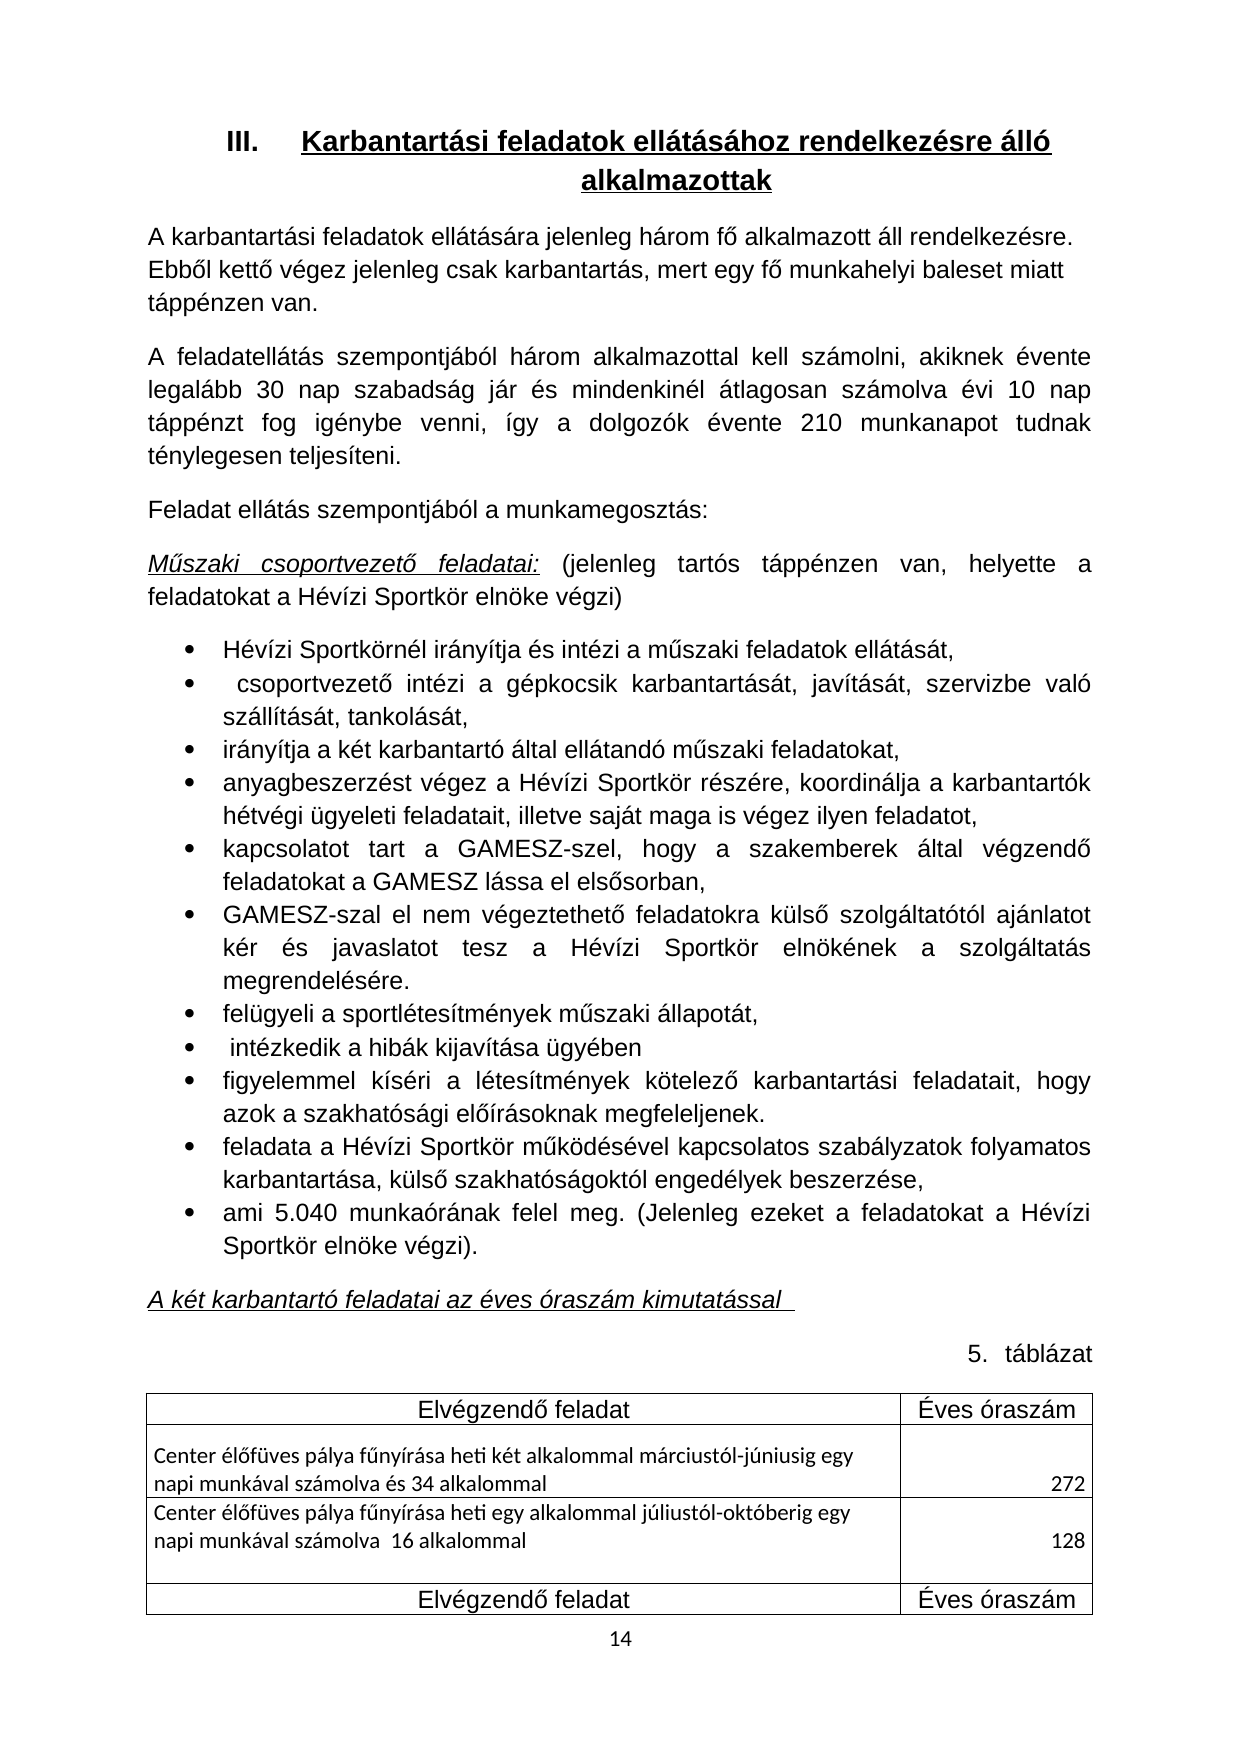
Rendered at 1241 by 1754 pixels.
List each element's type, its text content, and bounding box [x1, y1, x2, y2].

text A karbantartási feladatok ellátására jelenleg három fő alkalmazott áll rendelkezésre. Ebből kettő végez jelenleg csak karbantartás, mert egy fő munkahelyi baleset miatt táppénzen van. [148, 222, 1092, 317]
text Műszaki csoportvezető feladatai: (jelenleg tartós táppénzen van, helyette a feladatokat a Hévízi Sportkör elnöke végzi) [148, 549, 1092, 610]
list felügyeli a sportlétesítmények műszaki állapotát, [185, 999, 1092, 1028]
list feladata a Hévízi Sportkör működésével kapcsolatos szabályzatok folyamatos karbantartása, külső szakhatóságoktól engedélyek beszerzése, [185, 1132, 1092, 1194]
list táblázat [184, 1339, 1092, 1367]
list figyelemmel kíséri a létesítmények kötelező karbantartási feladatait, hogy azok a szakhatósági előírásoknak megfeleljenek. [185, 1066, 1092, 1127]
table_cell 272 [901, 1425, 1092, 1497]
text A két karbantartó feladatai az éves óraszám kimutatással [148, 1285, 1092, 1314]
list Hévízi Sportkörnél irányítja és intézi a műszaki feladatok ellátását, [185, 636, 1092, 664]
table_cell Center élőfüves pálya fűnyírása heti két alkalommal márciustól-júniusig egy napi munkával számolva és 34 alkalommal [147, 1425, 900, 1497]
list ami 5.040 munkaórának felel meg. (Jelenleg ezeket a feladatokat a Hévízi Sportkör elnöke végzi). [185, 1198, 1092, 1260]
list kapcsolatot tart a GAMESZ-szel, hogy a szakemberek által végzendő feladatokat a GAMESZ lássa el elsősorban, [185, 834, 1092, 896]
table_cell Center élőfüves pálya fűnyírása heti egy alkalommal júliustól-októberig egy napi munkával számolva 16 alkalommal [147, 1498, 900, 1582]
text Feladat ellátás szempontjából a munkamegosztás: [148, 495, 1092, 523]
list intézkedik a hibák kijavítása ügyében [185, 1032, 1092, 1061]
text A feladatellátás szempontjából három alkalmazottal kell számolni, akiknek évente legalább 30 nap szabadság jár és mindenkinél átlagosan számolva évi 10 nap táppénzt fog igénybe venni, így a dolgozók évente 210 munkanapot tudnak ténylegesen teljesíteni. [148, 342, 1092, 470]
list irányítja a két karbantartó által ellátandó műszaki feladatokat, [185, 735, 1092, 764]
table_header Éves óraszám [901, 1394, 1092, 1424]
table_cell Éves óraszám [901, 1584, 1092, 1614]
list csoportvezető intézi a gépkocsik karbantartását, javítását, szervizbe való szállítását, tankolását, [185, 669, 1092, 731]
list GAMESZ-szal el nem végeztethető feladatokra külső szolgáltatótól ajánlatot kér és javaslatot tesz a Hévízi Sportkör elnökének a szolgáltatás megrendelésére. [185, 900, 1092, 995]
table_cell Elvégzendő feladat [147, 1584, 900, 1614]
list Karbantartási feladatok ellátásához rendelkezésre álló alkalmazottak [185, 124, 1092, 196]
table_cell 128 [901, 1498, 1092, 1582]
table_header Elvégzendő feladat [147, 1394, 900, 1424]
list anyagbeszerzést végez a Hévízi Sportkör részére, koordinálja a karbantartók hétvégi ügyeleti feladatait, illetve saját maga is végez ilyen feladatot, [185, 768, 1092, 830]
